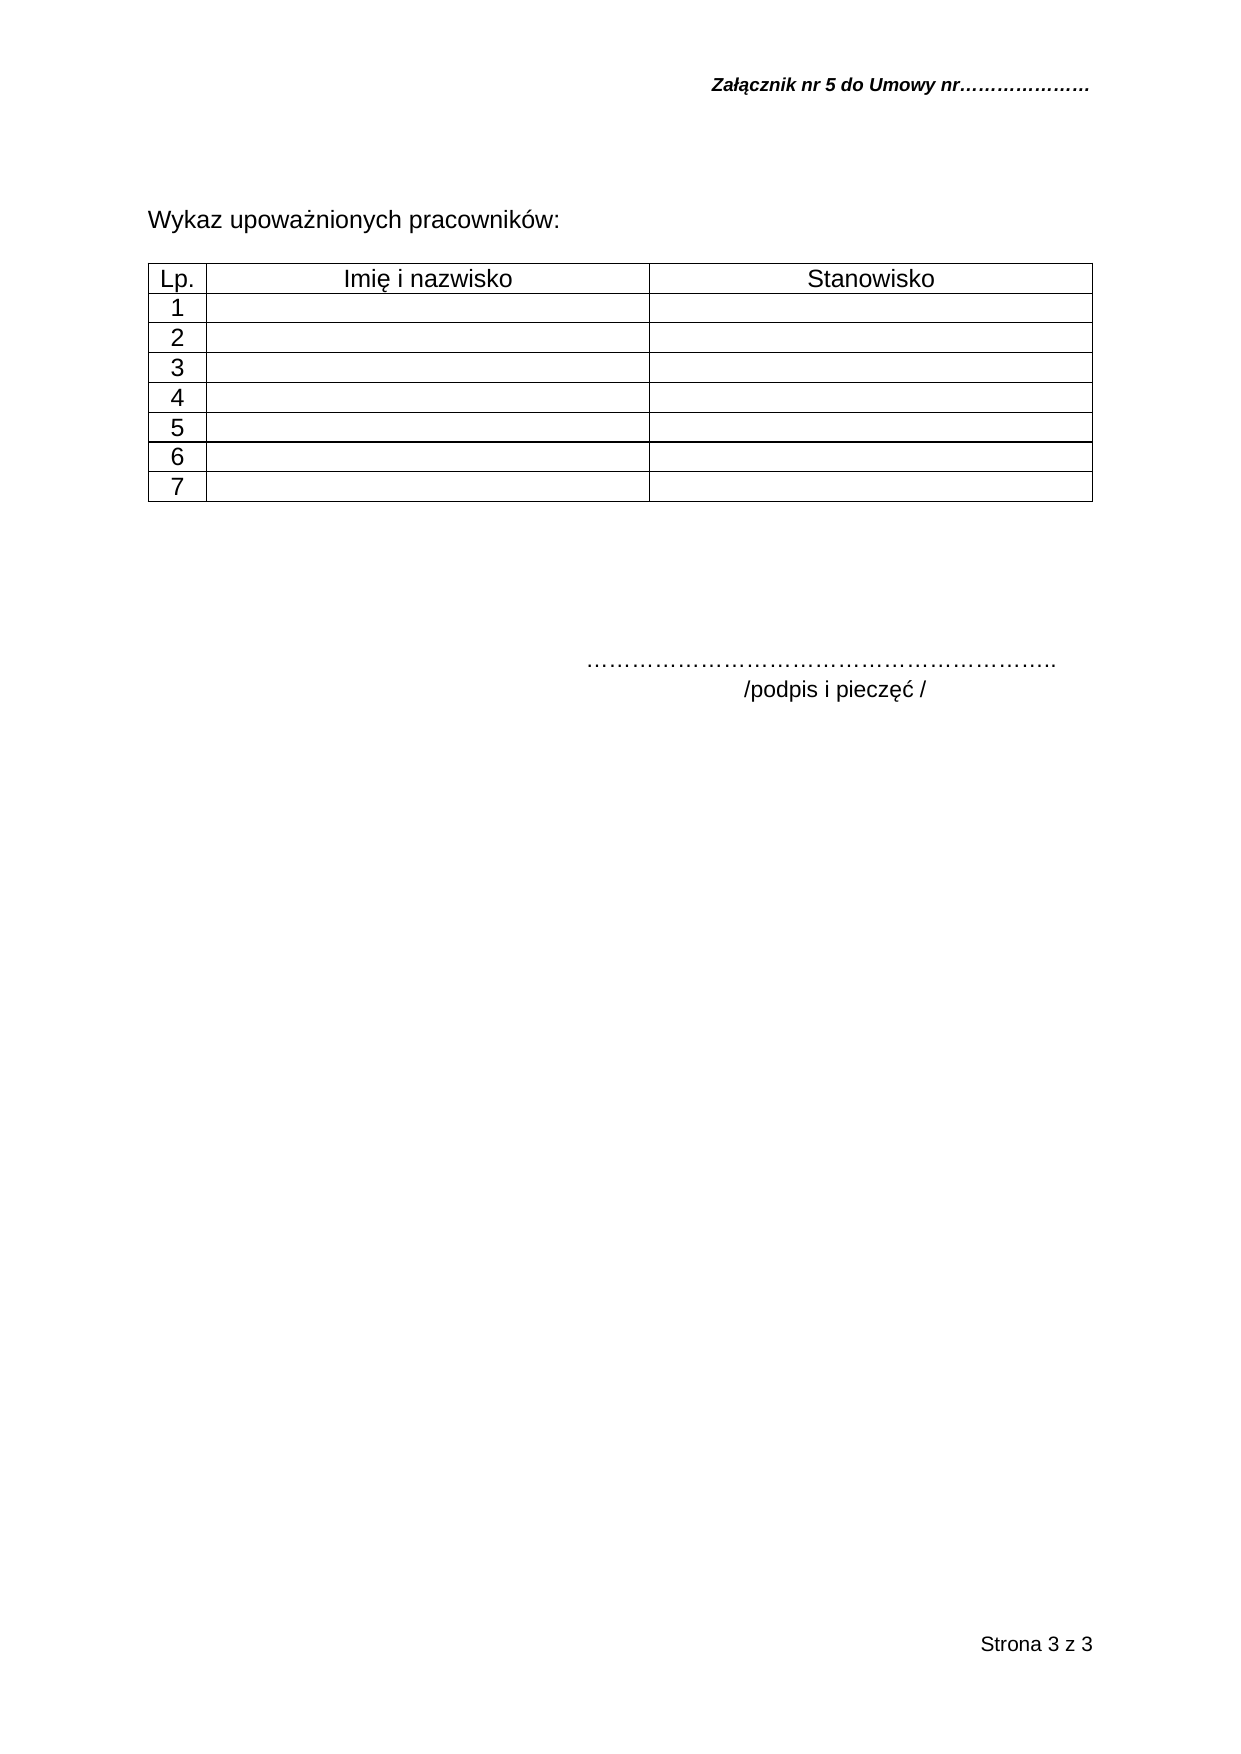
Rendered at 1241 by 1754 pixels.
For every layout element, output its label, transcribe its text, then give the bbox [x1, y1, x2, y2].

table_cell [650, 472, 1092, 501]
table_cell 7 [149, 472, 206, 501]
table_cell [207, 443, 649, 471]
table_cell [650, 323, 1092, 352]
table_cell [207, 413, 649, 441]
table_cell [650, 353, 1092, 382]
table_cell 5 [149, 413, 206, 441]
table_cell [650, 413, 1092, 441]
table_cell [207, 353, 649, 382]
table_cell [650, 294, 1092, 322]
table_cell 3 [149, 353, 206, 382]
table_cell 6 [149, 443, 206, 471]
table_cell [650, 383, 1092, 412]
table_header Lp. [149, 264, 206, 292]
list …………………………………………………….. [223, 646, 1093, 672]
table_cell [207, 323, 649, 352]
table_header Stanowisko [650, 264, 1092, 292]
table_cell [207, 383, 649, 412]
table_cell 1 [149, 294, 206, 322]
table_cell [207, 472, 649, 501]
list /podpis i pieczęć / [223, 676, 1093, 702]
text Wykaz upoważnionych pracowników: [148, 205, 1093, 234]
table_header Imię i nazwisko [207, 264, 649, 292]
table_cell [207, 294, 649, 322]
table_cell [650, 443, 1092, 471]
table_cell 2 [149, 323, 206, 352]
table_cell 4 [149, 383, 206, 412]
